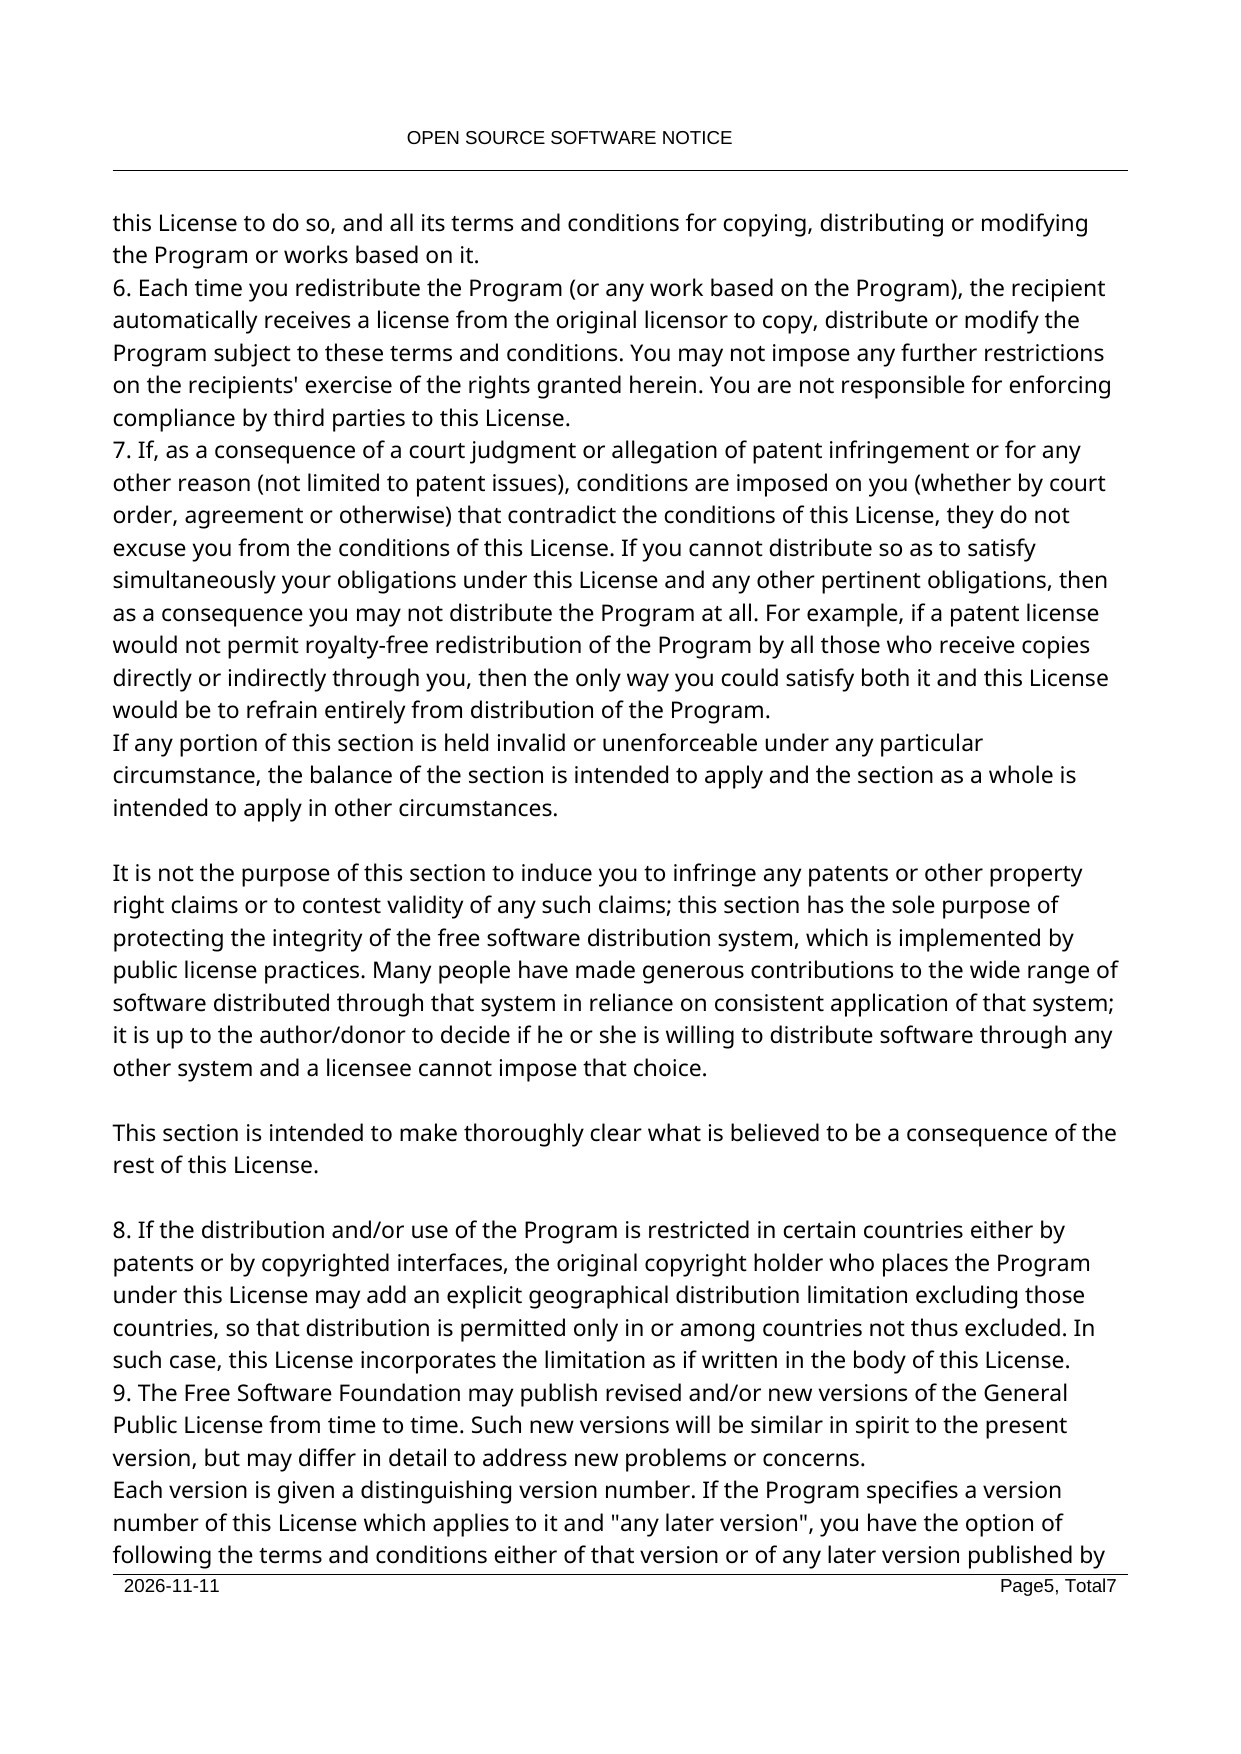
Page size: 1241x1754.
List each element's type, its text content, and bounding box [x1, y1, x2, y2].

text It is not the purpose of this section to induce you to infringe any patents or other property right claims or to contest validity of any such claims; this section has the sole purpose of protecting the integrity of the free software distribution system, which is implemented by public license practices. Many people have made generous contributions to the wide range of software distributed through that system in reliance on consistent application of that system; it is up to the author/donor to decide if he or she is willing to distribute software through any other system and a licensee cannot impose that choice. [112, 856, 1128, 1084]
text 7. If, as a consequence of a court judgment or allegation of patent infringement or for any other reason (not limited to patent issues), conditions are imposed on you (whether by court order, agreement or otherwise) that contradict the conditions of this License, they do not excuse you from the conditions of this License. If you cannot distribute so as to satisfy simultaneously your obligations under this License and any other pertinent obligations, then as a consequence you may not distribute the Program at all. For example, if a patent license would not permit royalty-free redistribution of the Program by all those who receive copies directly or indirectly through you, then the only way you could satisfy both it and this License would be to refrain entirely from distribution of the Program. [112, 434, 1128, 726]
text If any portion of this section is held invalid or unenforceable under any particular circumstance, the balance of the section is intended to apply and the section as a whole is intended to apply in other circumstances. [112, 726, 1128, 824]
text 6. Each time you redistribute the Program (or any work based on the Program), the recipient automatically receives a license from the original licensor to copy, distribute or modify the Program subject to these terms and conditions. You may not impose any further restrictions on the recipients' exercise of the rights granted herein. You are not responsible for enforcing compliance by third parties to this License. [112, 271, 1128, 434]
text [112, 1474, 1128, 1571]
text 8. If the distribution and/or use of the Program is restricted in certain countries either by patents or by copyrighted interfaces, the original copyright holder who places the Program under this License may add an explicit geographical distribution limitation excluding those countries, so that distribution is permitted only in or among countries not thus excluded. In such case, this License incorporates the limitation as if written in the body of this License. [112, 1214, 1128, 1376]
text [112, 206, 1128, 271]
text This section is intended to make thoroughly clear what is believed to be a consequence of the rest of this License. [112, 1116, 1128, 1181]
text 9. The Free Software Foundation may publish revised and/or new versions of the General Public License from time to time. Such new versions will be similar in spirit to the present version, but may differ in detail to address new problems or concerns. [112, 1376, 1128, 1474]
